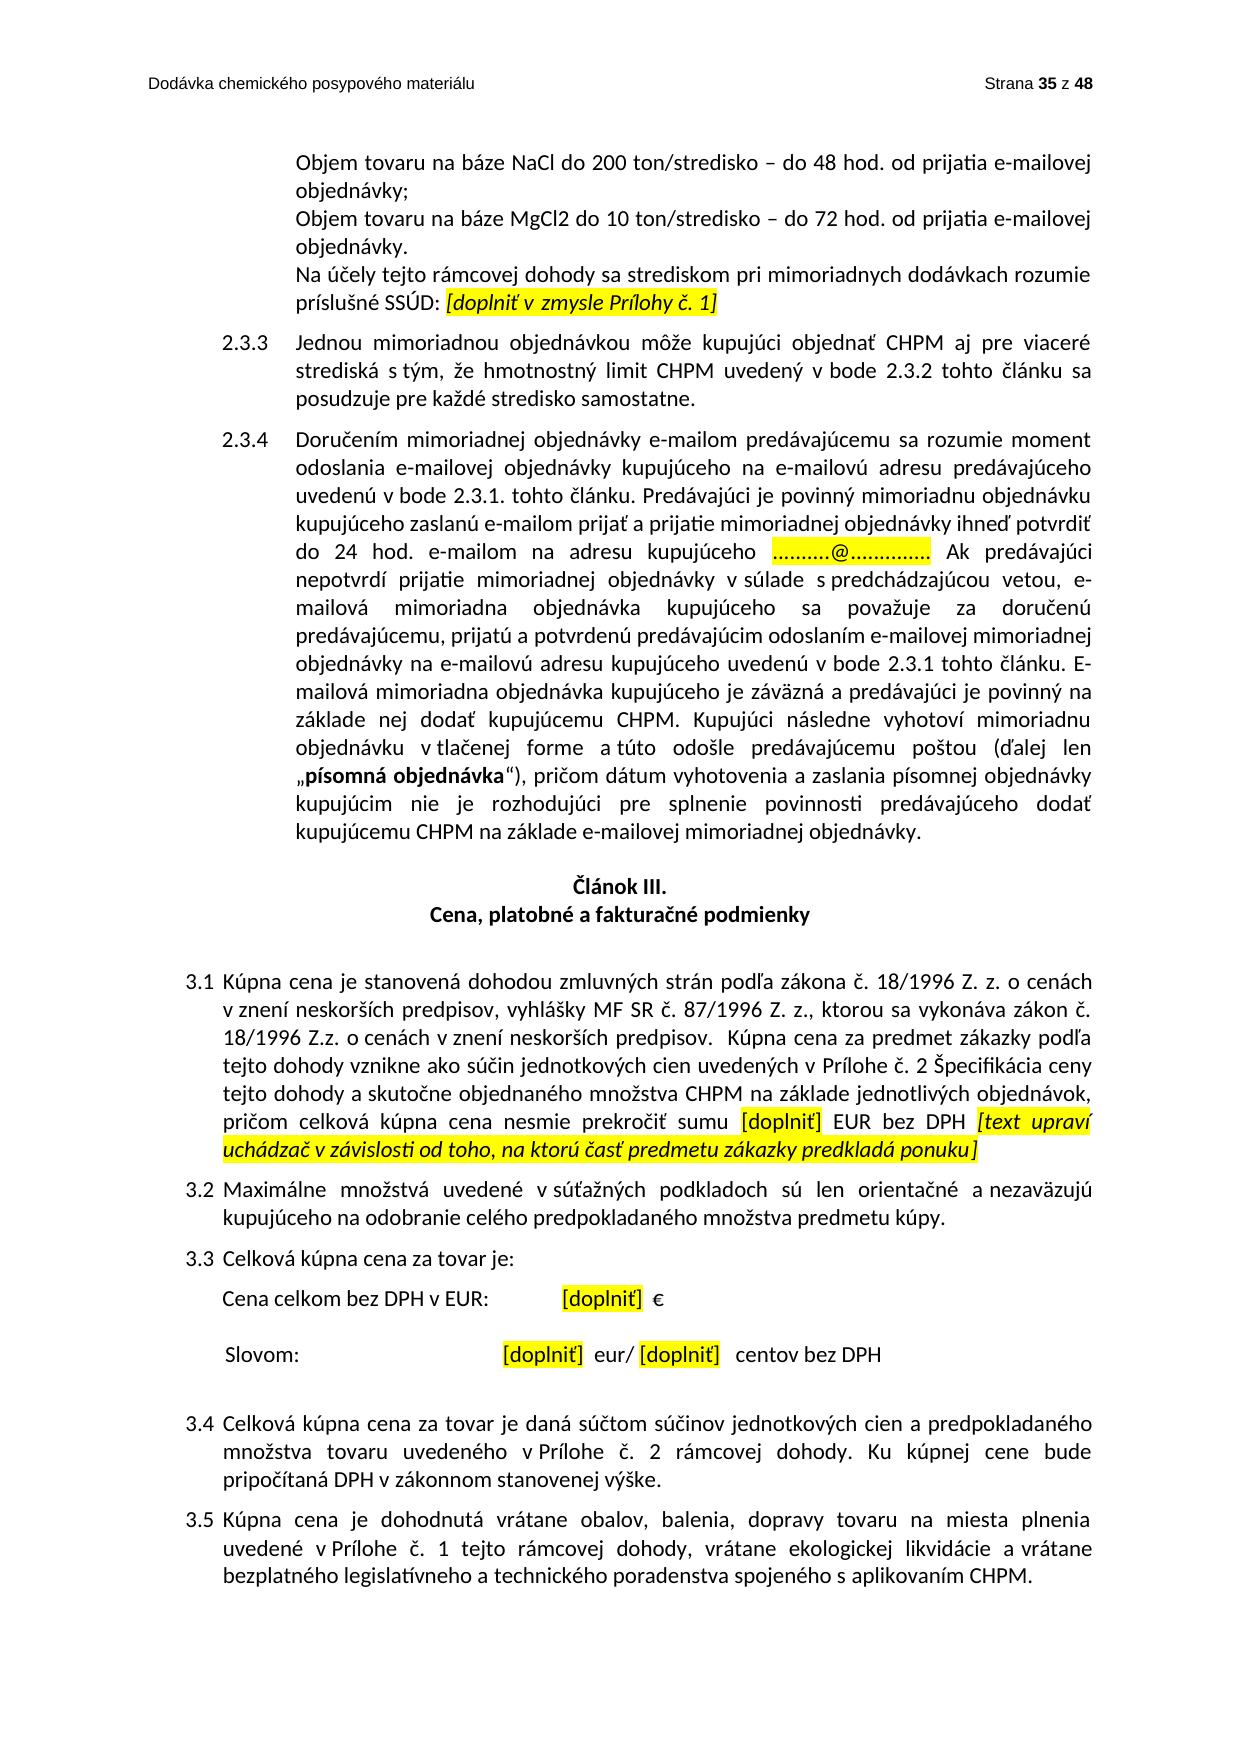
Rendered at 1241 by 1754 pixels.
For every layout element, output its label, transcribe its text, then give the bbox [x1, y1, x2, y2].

text Cena, platobné a fakturačné podmienky [148, 900, 1092, 928]
list Kúpna cena je dohodnutá vrátane obalov, balenia, dopravy tovaru na miesta plnenia uvedené v Prílohe č. 1 tejto rámcovej dohody, vrátane ekologickej likvidácie a vrátane bezplatného legislatívneho a technického poradenstva spojeného s aplikovaním CHPM. [185, 1506, 1092, 1590]
text Slovom: [doplniť] eur/ [doplniť] centov bez DPH [118, 1341, 503, 1368]
text Objem tovaru na báze NaCl do 200 ton/stredisko – do 48 hod. od prijatia e-mailovej objednávky; [295, 148, 1092, 204]
text 2.3.3 Jednou mimoriadnou objednávkou môže kupujúci objednať CHPM aj pre viaceré strediská s tým, že hmotnostný limit CHPM uvedený v bode 2.3.2 tohto článku sa posudzuje pre každé stredisko samostatne. [222, 328, 1092, 412]
text Cena celkom bez DPH v EUR: [doplniť] € [118, 1284, 1092, 1312]
text Na účely tejto rámcovej dohody sa strediskom pri mimoriadnych dodávkach rozumie príslušné SSÚD: [doplniť v zmysle Prílohy č. 1] [295, 260, 1092, 316]
text Článok III. [148, 872, 1092, 900]
text Slovom: [doplniť] eur/ [doplniť] centov bez DPH [720, 1341, 1092, 1368]
text Objem tovaru na báze MgCl2 do 10 ton/stredisko – do 72 hod. od prijatia e-mailovej objednávky. [295, 204, 1092, 260]
text 2.3.4 Doručením mimoriadnej objednávky e-mailom predávajúcemu sa rozumie moment odoslania e-mailovej objednávky kupujúceho na e-mailovú adresu predávajúceho uvedenú v bode 2.3.1. tohto článku. Predávajúci je povinný mimoriadnu objednávku kupujúceho zaslanú e-mailom prijať a prijatie mimoriadnej objednávky ihneď potvrdiť do 24 hod. e-mailom na adresu kupujúceho ..........@.............. Ak predávajúci nepotvrdí prijatie mimoriadnej objednávky v súlade s predchádzajúcou vetou, e-mailová mimoriadna objednávka kupujúceho sa považuje za doručenú predávajúcemu, prijatú a potvrdenú predávajúcim odoslaním e-mailovej mimoriadnej objednávky na e-mailovú adresu kupujúceho uvedenú v bode 2.3.1 tohto článku. E-mailová mimoriadna objednávka kupujúceho je záväzná a predávajúci je povinný na základe nej dodať kupujúcemu CHPM. Kupujúci následne vyhotoví mimoriadnu objednávku v tlačenej forme a túto odošle predávajúcemu poštou (ďalej len „písomná objednávka“), pričom dátum vyhotovenia a zaslania písomnej objednávky kupujúcim nie je rozhodujúci pre splnenie povinnosti predávajúceho dodať kupujúcemu CHPM na základe e-mailovej mimoriadnej objednávky. [222, 425, 1092, 845]
list Kúpna cena je stanovená dohodou zmluvných strán podľa zákona č. 18/1996 Z. z. o cenách v znení neskorších predpisov, vyhlášky MF SR č. 87/1996 Z. z., ktorou sa vykonáva zákon č. 18/1996 Z.z. o cenách v znení neskorších predpisov. Kúpna cena za predmet zákazky podľa tejto dohody vznikne ako súčin jednotkových cien uvedených v Prílohe č. 2 Špecifikácia ceny tejto dohody a skutočne objednaného množstva CHPM na základe jednotlivých objednávok, pričom celková kúpna cena nesmie prekročiť sumu [doplniť] EUR bez DPH [text upraví uchádzač v závislosti od toho, na ktorú časť predmetu zákazky predkladá ponuku] [185, 967, 1092, 1163]
list Celková kúpna cena za tovar je: [185, 1244, 1092, 1272]
list Celková kúpna cena za tovar je daná súčtom súčinov jednotkových cien a predpokladaného množstva tovaru uvedeného v Prílohe č. 2 rámcovej dohody. Ku kúpnej cene bude pripočítaná DPH v zákonnom stanovenej výške. [185, 1409, 1092, 1493]
list Maximálne množstvá uvedené v súťažných podkladoch sú len orientačné a nezaväzujú kupujúceho na odobranie celého predpokladaného množstva predmetu kúpy. [185, 1175, 1092, 1231]
